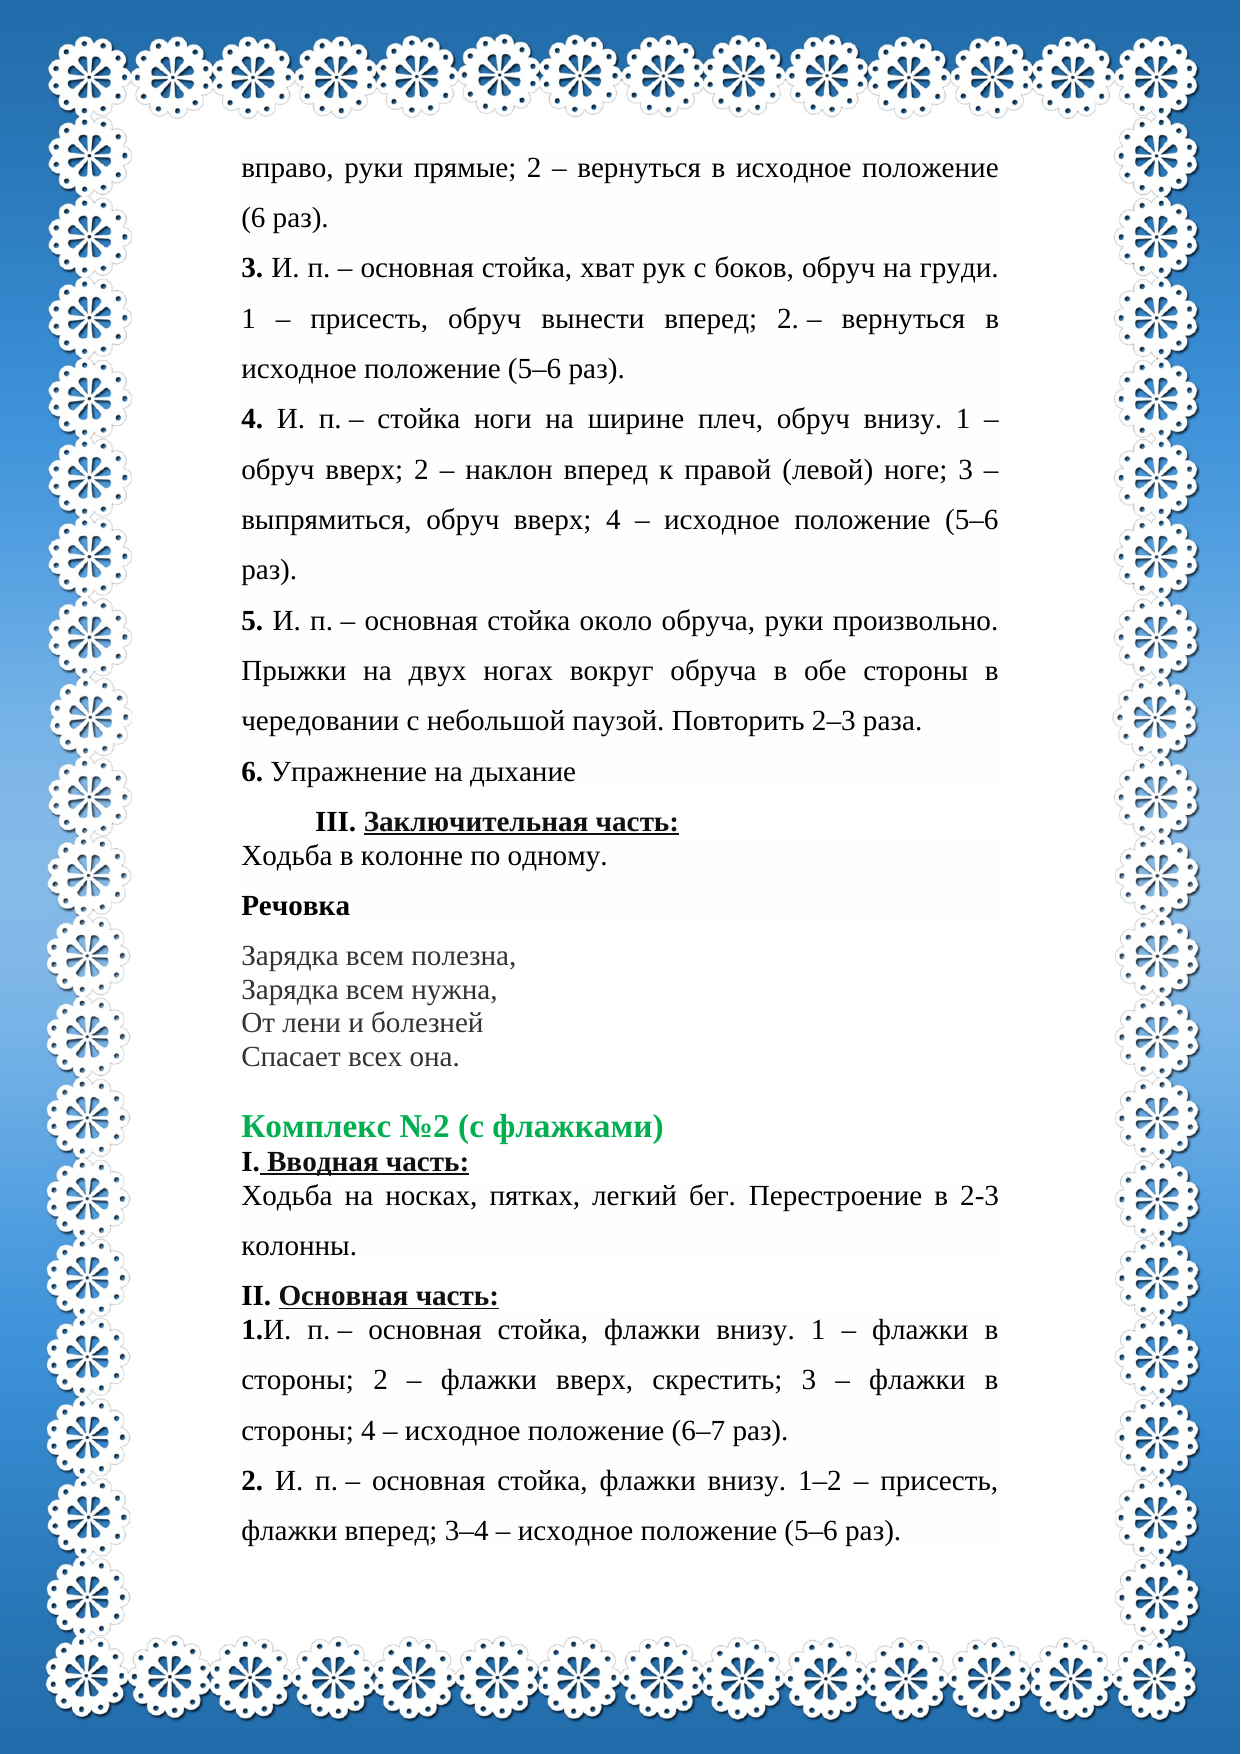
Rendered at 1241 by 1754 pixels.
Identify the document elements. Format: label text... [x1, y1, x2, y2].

text От лени и болезней [241, 1005, 999, 1039]
text II. Основная часть: [241, 1278, 999, 1312]
text III. Заключительная часть: [241, 804, 999, 838]
text 4. И. п. – стойка ноги на ширине плеч, обруч внизу. 1 – обруч вверх; 2 – наклон вперед к правой (левой) ноге; 3 – выпрямиться, обруч вверх; 4 – исходное положение (5–6 раз). [241, 402, 999, 586]
text Зарядка всем полезна, [241, 938, 999, 972]
text Комплекс №2 (с флажками) [241, 1106, 999, 1144]
text 1.И. п. – основная стойка, флажки внизу. 1 – флажки в стороны; 2 – флажки вверх, скрестить; 3 – флажки в стороны; 4 – исходное положение (6–7 раз). [241, 1312, 999, 1446]
text 5. И. п. – основная стойка около обруча, руки произвольно. Прыжки на двух ногах вокруг обруча в обе стороны в чередовании с небольшой паузой. Повторить 2–3 раза. [241, 603, 999, 737]
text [241, 150, 999, 234]
text 6. Упражнение на дыхание [241, 754, 999, 787]
text Ходьба в колонне по одному. [241, 838, 999, 871]
text 2. И. п. – основная стойка, флажки внизу. 1–2 – присесть, флажки вперед; 3–4 – исходное положение (5–6 раз). [241, 1463, 999, 1547]
text Речовка [241, 888, 999, 921]
text Ходьба на носках, пятках, легкий бег. Перестроение в 2-3 колонны. [241, 1178, 999, 1262]
text I. Вводная часть: [241, 1144, 999, 1178]
text Зарядка всем нужна, [241, 972, 999, 1005]
picture [0, 0, 1240, 1754]
text Спасает всех она. [241, 1039, 999, 1072]
text 3. И. п. – основная стойка, хват рук с боков, обруч на груди. 1 – присесть, обруч вынести вперед; 2. – вернуться в исходное положение (5–6 раз). [241, 251, 999, 385]
